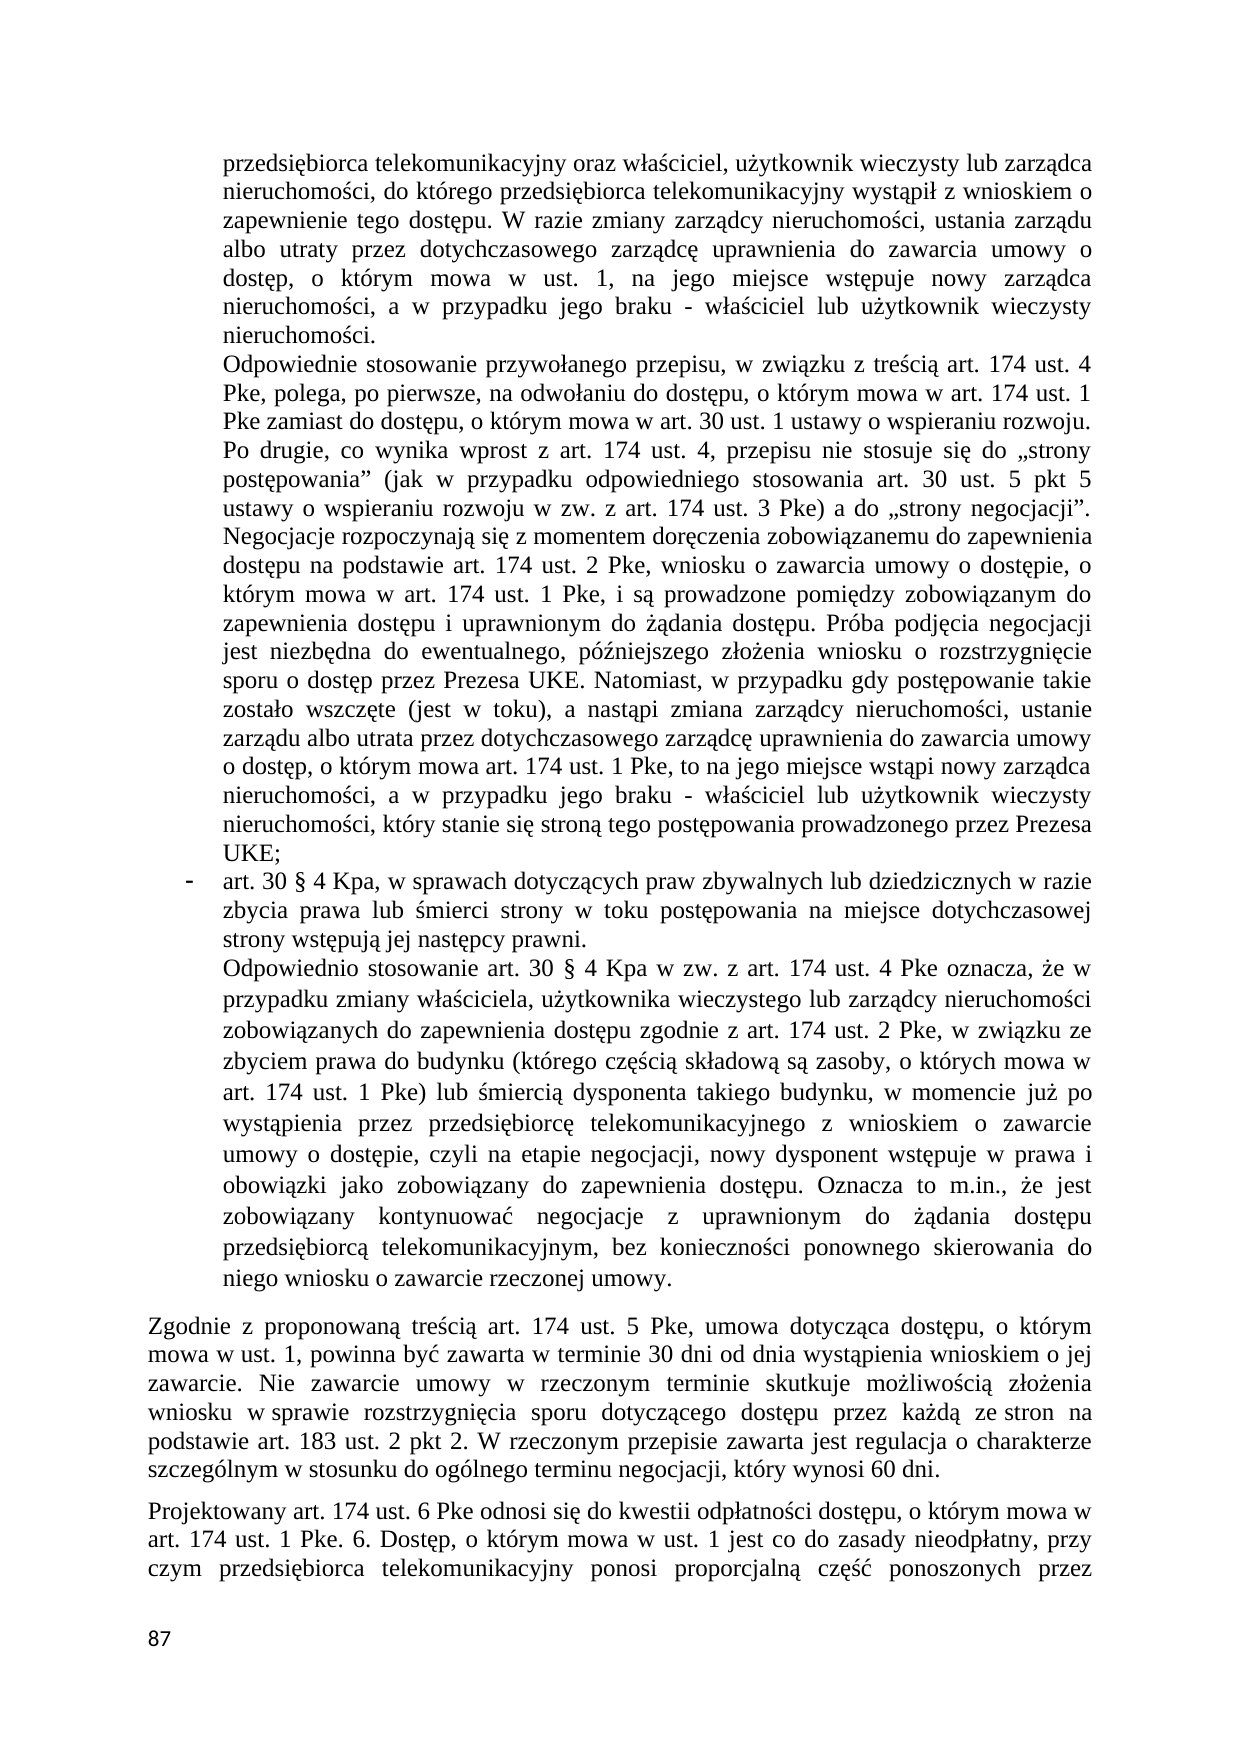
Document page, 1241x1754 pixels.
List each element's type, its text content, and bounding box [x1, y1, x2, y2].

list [185, 148, 1093, 349]
list Odpowiednio stosowanie art. 30 § 4 Kpa w zw. z art. 174 ust. 4 Pke oznacza, że w przypadku zmiany właściciela, użytkownika wieczystego lub zarządcy nieruchomości zobowiązanych do zapewnienia dostępu zgodnie z art. 174 ust. 2 Pke, w związku ze zbyciem prawa do budynku (którego częścią składową są zasoby, o których mowa w art. 174 ust. 1 Pke) lub śmiercią dysponenta takiego budynku, w momencie już po wystąpienia przez przedsiębiorcę telekomunikacyjnego z wnioskiem o zawarcie umowy o dostępie, czyli na etapie negocjacji, nowy dysponent wstępuje w prawa i obowiązki jako zobowiązany do zapewnienia dostępu. Oznacza to m.in., że jest zobowiązany kontynuować negocjacje z uprawnionym do żądania dostępu przedsiębiorcą telekomunikacyjnym, bez konieczności ponownego skierowania do niego wniosku o zawarcie rzeczonej umowy. [223, 953, 1093, 1292]
list Odpowiednie stosowanie przywołanego przepisu, w związku z treścią art. 174 ust. 4 Pke, polega, po pierwsze, na odwołaniu do dostępu, o którym mowa w art. 174 ust. 1 Pke zamiast do dostępu, o którym mowa w art. 30 ust. 1 ustawy o wspieraniu rozwoju. Po drugie, co wynika wprost z art. 174 ust. 4, przepisu nie stosuje się do „strony postępowania” (jak w przypadku odpowiedniego stosowania art. 30 ust. 5 pkt 5 ustawy o wspieraniu rozwoju w zw. z art. 174 ust. 3 Pke) a do „strony negocjacji”. Negocjacje rozpoczynają się z momentem doręczenia zobowiązanemu do zapewnienia dostępu na podstawie art. 174 ust. 2 Pke, wniosku o zawarcia umowy o dostępie, o którym mowa w art. 174 ust. 1 Pke, i są prowadzone pomiędzy zobowiązanym do zapewnienia dostępu i uprawnionym do żądania dostępu. Próba podjęcia negocjacji jest niezbędna do ewentualnego, późniejszego złożenia wniosku o rozstrzygnięcie sporu o dostęp przez Prezesa UKE. Natomiast, w przypadku gdy postępowanie takie zostało wszczęte (jest w toku), a nastąpi zmiana zarządcy nieruchomości, ustanie zarządu albo utrata przez dotychczasowego zarządcę uprawnienia do zawarcia umowy o dostęp, o którym mowa art. 174 ust. 1 Pke, to na jego miejsce wstąpi nowy zarządca nieruchomości, a w przypadku jego braku - właściciel lub użytkownik wieczysty nieruchomości, który stanie się stroną tego postępowania prowadzonego przez Prezesa UKE; [223, 349, 1093, 866]
text Zgodnie z proponowaną treścią art. 174 ust. 5 Pke, umowa dotycząca dostępu, o którym mowa w ust. 1, powinna być zawarta w terminie 30 dni od dnia wystąpienia wnioskiem o jej zawarcie. Nie zawarcie umowy w rzeczonym terminie skutkuje możliwością złożenia wniosku w sprawie rozstrzygnięcia sporu dotyczącego dostępu przez każdą ze stron na podstawie art. 183 ust. 2 pkt 2. W rzeczonym przepisie zawarta jest regulacja o charakterze szczególnym w stosunku do ogólnego terminu negocjacji, który wynosi 60 dni. [148, 1311, 1093, 1483]
list art. 30 § 4 Kpa, w sprawach dotyczących praw zbywalnych lub dziedzicznych w razie zbycia prawa lub śmierci strony w toku postępowania na miejsce dotychczasowej strony wstępują jej następcy prawni. [185, 866, 1093, 953]
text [148, 1496, 1093, 1582]
